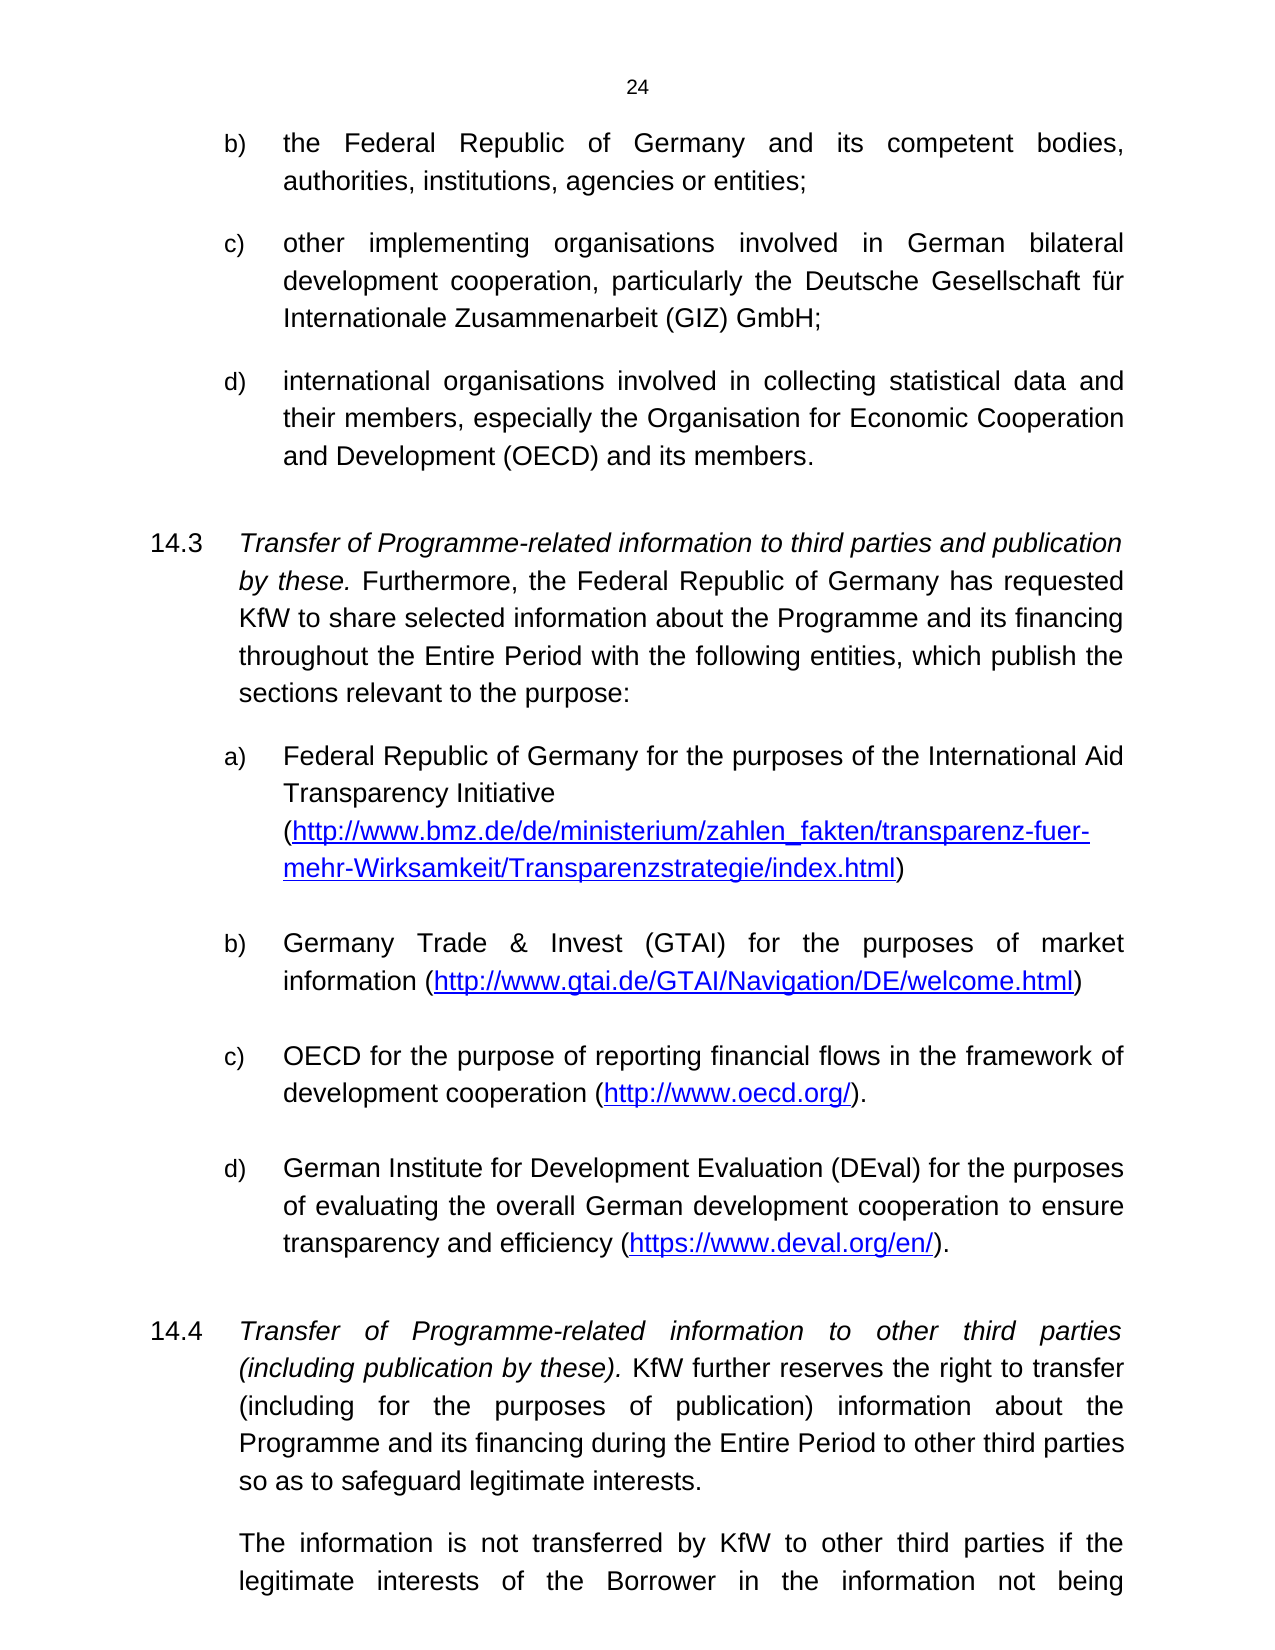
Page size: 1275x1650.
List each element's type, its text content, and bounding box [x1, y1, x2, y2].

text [239, 1523, 1125, 1598]
list the Federal Republic of Germany and its competent bodies, authorities, institutions, agencies or entities; [224, 123, 1125, 198]
list Federal Republic of Germany for the purposes of the International Aid Transparency Initiative (http://www.bmz.de/de/ministerium/zahlen_fakten/transparenz-fuer-mehr-Wirksamkeit/Transparenzstrategie/index.html) [224, 735, 1125, 885]
list international organisations involved in collecting statistical data and their members, especially the Organisation for Economic Cooperation and Development (OECD) and its members. [224, 360, 1125, 473]
list OECD for the purpose of reporting financial flows in the framework of development cooperation (http://www.oecd.org/). [224, 1035, 1125, 1110]
list German Institute for Development Evaluation (DEval) for the purposes of evaluating the overall German development cooperation to ensure transparency and efficiency (https://www.deval.org/en/). [224, 1148, 1125, 1260]
list Germany Trade & Invest (GTAI) for the purposes of market information (http://www.gtai.de/GTAI/Navigation/DE/welcome.html) [224, 923, 1125, 998]
list Transfer of Programme-related information to third parties and publication by these. Furthermore, the Federal Republic of Germany has requested KfW to share selected information about the Programme and its financing throughout the Entire Period with the following entities, which publish the sections relevant to the purpose: [150, 523, 1125, 710]
list Transfer of Programme-related information to other third parties (including publication by these). KfW further reserves the right to transfer (including for the purposes of publication) information about the Programme and its financing during the Entire Period to other third parties so as to safeguard legitimate interests. [150, 1310, 1125, 1498]
list other implementing organisations involved in German bilateral development cooperation, particularly the Deutsche Gesellschaft für Internationale Zusammenarbeit (GIZ) GmbH; [224, 223, 1125, 335]
